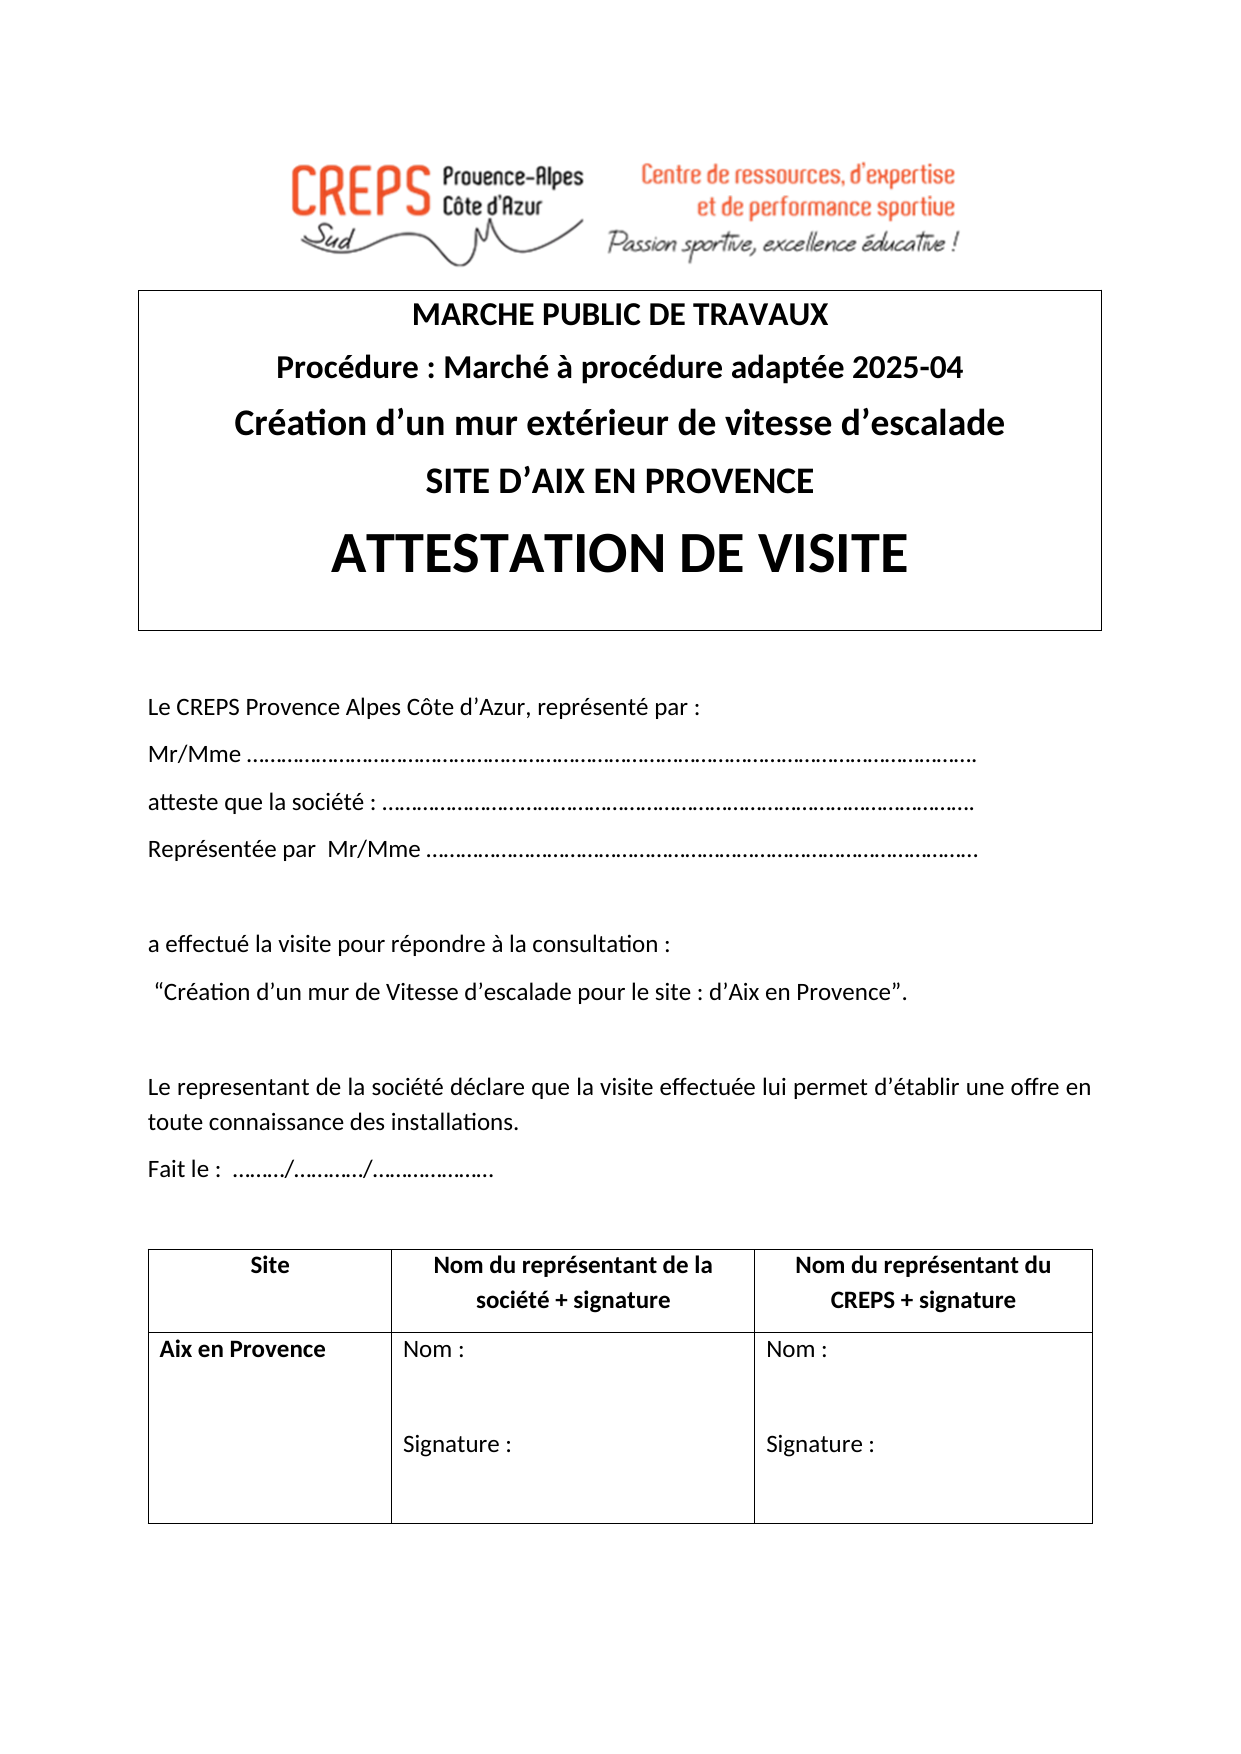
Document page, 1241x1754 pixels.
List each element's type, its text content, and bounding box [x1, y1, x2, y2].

text SITE D’AIX EN PROVENCE [139, 454, 1101, 503]
table_header Nom du représentant du CREPS + signature [755, 1250, 1092, 1332]
table_cell Aix en Provence [149, 1333, 391, 1523]
text Représentée par Mr/Mme …………………………………………………………………………………… [148, 833, 1093, 864]
text Procédure : Marché à procédure adaptée 2025-04 [139, 343, 1101, 387]
text Création d’un mur extérieur de vitesse d’escalade [139, 396, 1101, 445]
text ATTESTATION DE VISITE [139, 513, 1101, 587]
text “Création d’un mur de Vitesse d’escalade pour le site : d’Aix en Provence”. [148, 976, 1093, 1006]
table_cell Nom : Signature : [392, 1333, 754, 1523]
text MARCHE PUBLIC DE TRAVAUX [139, 291, 1101, 333]
text Fait le : ………/…………/………………… [148, 1153, 1093, 1184]
text Le CREPS Provence Alpes Côte d’Azur, représenté par : [148, 691, 1093, 721]
text Mr/Mme ………………………………………………………………………………………………………………. [148, 738, 1093, 769]
table_header Nom du représentant de la société + signature [392, 1250, 754, 1332]
table_cell Nom : Signature : [755, 1333, 1092, 1523]
picture [273, 147, 968, 273]
table_header Site [149, 1250, 391, 1332]
text a effectué la visite pour répondre à la consultation : [148, 928, 1093, 959]
text atteste que la société : …………………………………………………………………………………………. [148, 786, 1093, 816]
text Le representant de la société déclare que la visite effectuée lui permet d’établir une offre en toute connaissance des installations. [148, 1071, 1093, 1136]
